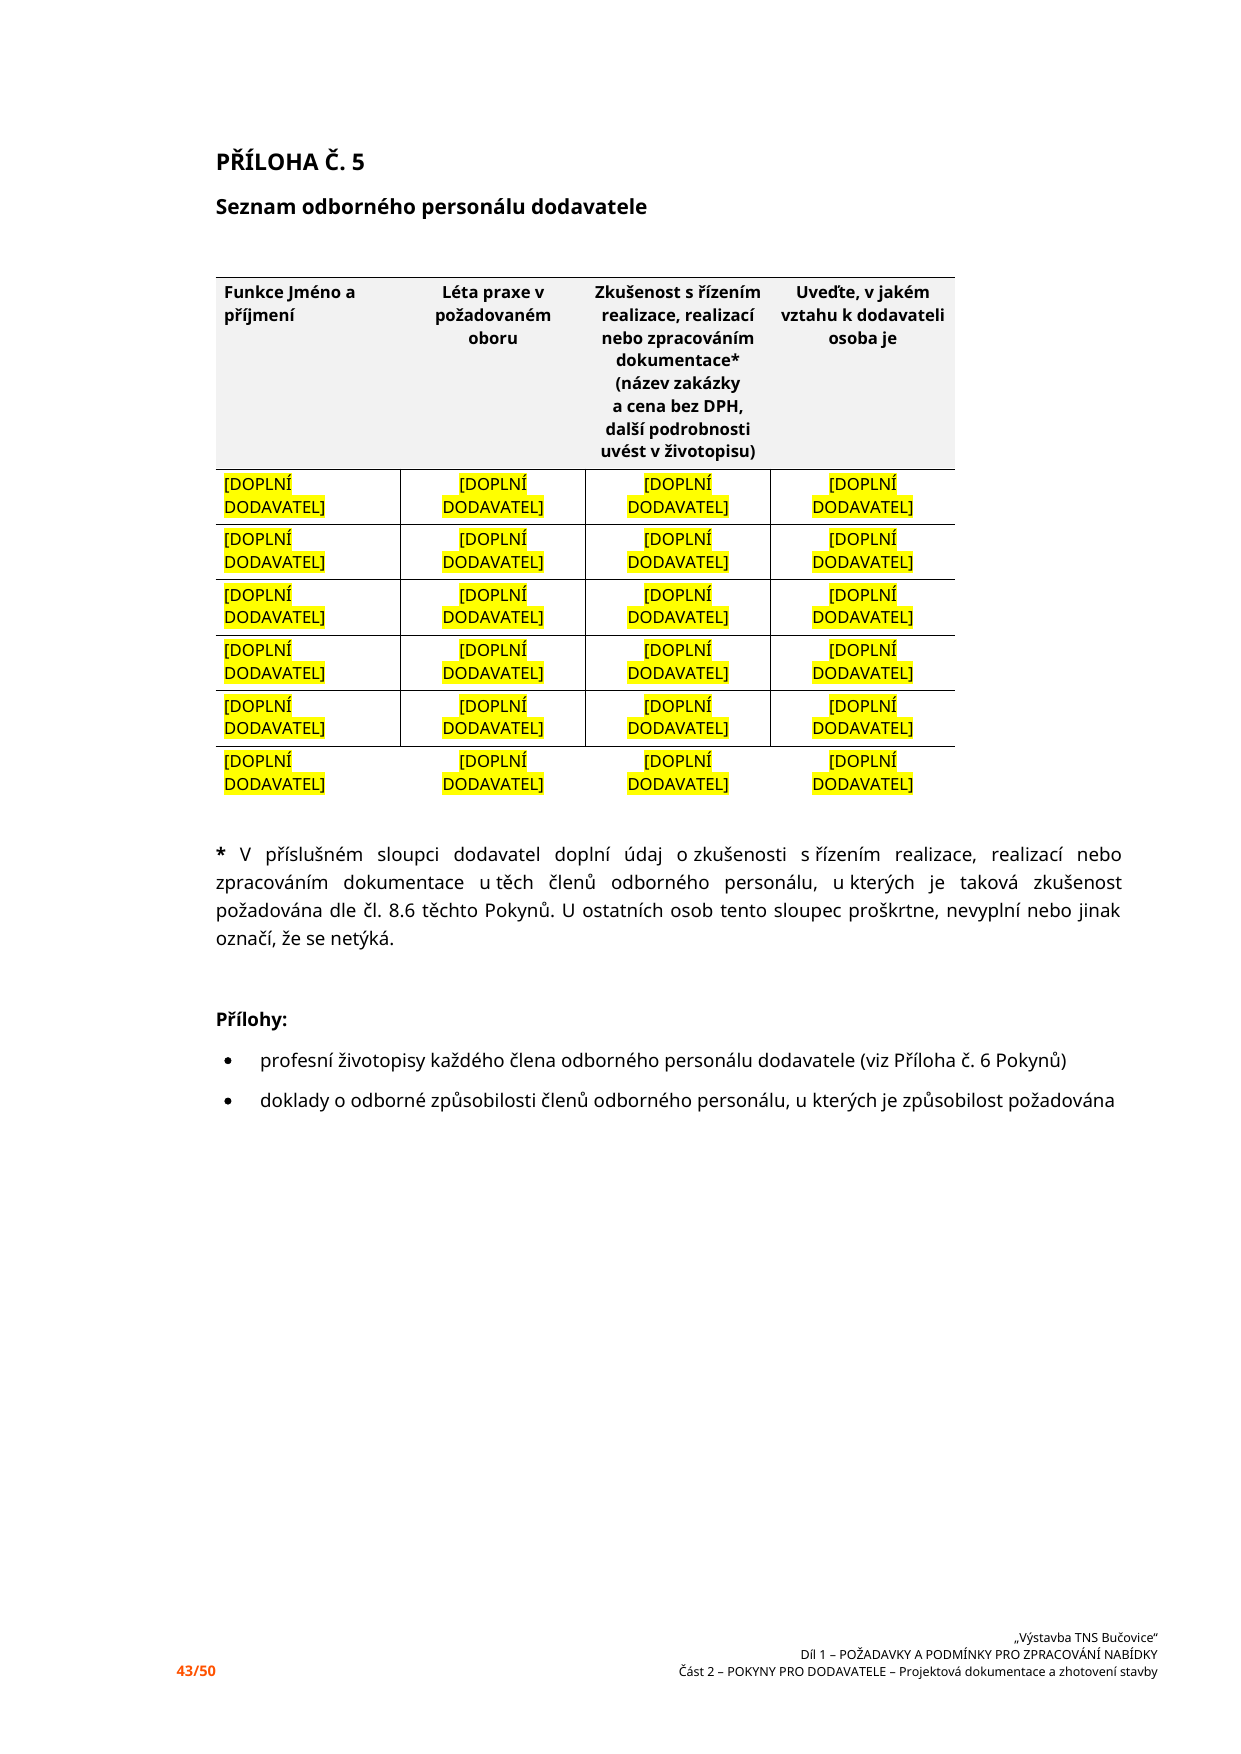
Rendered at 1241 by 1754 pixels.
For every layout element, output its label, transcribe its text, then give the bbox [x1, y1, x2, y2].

table_cell [DOPLNÍ DODAVATEL] [401, 747, 585, 801]
table_cell [DOPLNÍ DODAVATEL] [216, 525, 400, 579]
table_cell [DOPLNÍ DODAVATEL] [216, 580, 400, 635]
table_cell [DOPLNÍ DODAVATEL] [771, 691, 955, 746]
table_cell [DOPLNÍ DODAVATEL] [586, 580, 770, 635]
table_cell [DOPLNÍ DODAVATEL] [586, 691, 770, 746]
table_cell [DOPLNÍ DODAVATEL] [216, 691, 400, 746]
table_cell [DOPLNÍ DODAVATEL] [771, 636, 955, 690]
table_cell [DOPLNÍ DODAVATEL] [586, 470, 770, 524]
text Přílohy: [216, 1007, 1122, 1032]
table_header Léta praxe v požadovaném oboru [401, 278, 585, 468]
table_cell [DOPLNÍ DODAVATEL] [771, 525, 955, 579]
table_cell [DOPLNÍ DODAVATEL] [770, 747, 955, 801]
table_cell [DOPLNÍ DODAVATEL] [401, 636, 585, 690]
table_cell [DOPLNÍ DODAVATEL] [771, 580, 955, 635]
table_cell [DOPLNÍ DODAVATEL] [401, 580, 585, 635]
table_cell [DOPLNÍ DODAVATEL] [586, 525, 770, 579]
table_cell [DOPLNÍ DODAVATEL] [585, 747, 770, 801]
text profesní životopisy každého člena odborného personálu dodavatele (viz Příloha č. 6 Pokynů) [224, 1047, 1122, 1073]
table_cell [DOPLNÍ DODAVATEL] [401, 525, 585, 579]
table_cell [DOPLNÍ DODAVATEL] [586, 636, 770, 690]
table_header Funkce Jméno a příjmení [216, 278, 401, 468]
table_cell [DOPLNÍ DODAVATEL] [401, 470, 585, 524]
table_cell [DOPLNÍ DODAVATEL] [216, 470, 400, 524]
text * V příslušném sloupci dodavatel doplní údaj o zkušenosti s řízením realizace, realizací nebo zpracováním dokumentace u těch členů odborného personálu, u kterých je taková zkušenost požadována dle čl. 8.6 těchto Pokynů. U ostatních osob tento sloupec proškrtne, nevyplní nebo jinak označí, že se netýká. [216, 841, 1122, 951]
table_cell [DOPLNÍ DODAVATEL] [216, 747, 401, 801]
text Seznam odborného personálu dodavatele [216, 192, 1122, 221]
table_cell [DOPLNÍ DODAVATEL] [771, 470, 955, 524]
text Příloha č. 5 [216, 146, 1122, 177]
table_header Zkušenost s řízením realizace, realizací nebo zpracováním dokumentace* (název zakázky a cena bez DPH, další podrobnosti uvést v životopisu) [585, 278, 770, 468]
table_header Uveďte, v jakém vztahu k dodavateli osoba je [770, 278, 955, 468]
text doklady o odborné způsobilosti členů odborného personálu, u kterých je způsobilost požadována [224, 1088, 1122, 1113]
table_cell [DOPLNÍ DODAVATEL] [216, 636, 400, 690]
table_cell [DOPLNÍ DODAVATEL] [401, 691, 585, 746]
